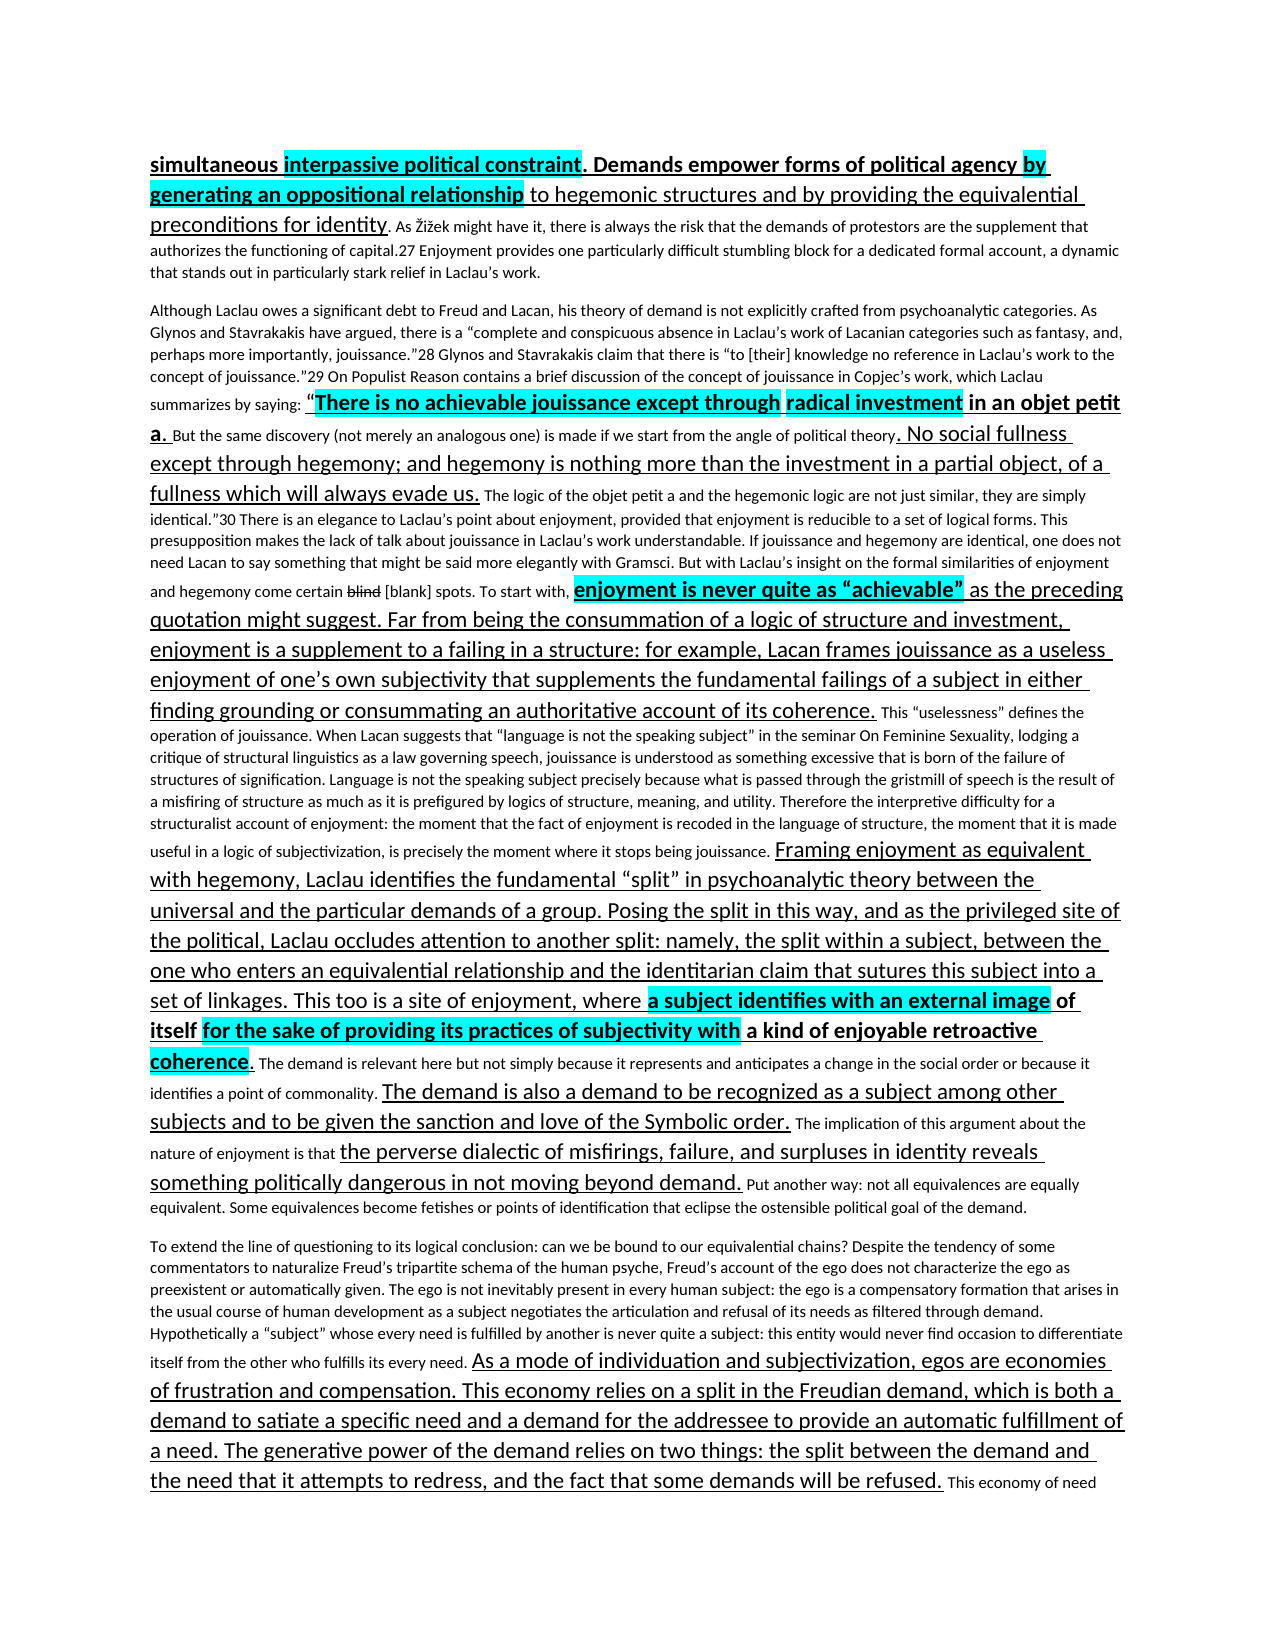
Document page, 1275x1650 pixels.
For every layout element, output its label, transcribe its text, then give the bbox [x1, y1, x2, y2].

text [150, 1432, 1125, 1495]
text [150, 1236, 1125, 1430]
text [150, 150, 1125, 282]
text Although Laclau owes a significant debt to Freud and Lacan, his theory of demand is not explicitly crafted from psychoanalytic categories. As Glynos and Stavrakakis have argued, there is a “complete and conspicuous absence in Laclau’s work of Lacanian categories such as fantasy, and, perhaps more importantly, jouissance.”28 Glynos and Stavrakakis claim that there is “to [their] knowledge no reference in Laclau’s work to the concept of jouissance.”29 On Populist Reason contains a brief discussion of the concept of jouissance in Copjec’s work, which Laclau summarizes by saying: “There is no achievable jouissance except through radical investment in an objet petit a. But the same discovery (not merely an analogous one) is made if we start from the angle of political theory. No social fullness except through hegemony; and hegemony is nothing more than the investment in a partial object, of a fullness which will always evade us. The logic of the objet petit a and the hegemonic logic are not just similar, they are simply identical.”30 There is an elegance to Laclau’s point about enjoyment, provided that enjoyment is reducible to a set of logical forms. This presupposition makes the lack of talk about jouissance in Laclau’s work understandable. If jouissance and hegemony are identical, one does not need Lacan to say something that might be said more elegantly with Gramsci. But with Laclau’s insight on the formal similarities of enjoyment and hegemony come certain blind [blank] spots. To start with, enjoyment is never quite as “achievable” as the preceding quotation might suggest. Far from being the consummation of a logic of structure and investment, enjoyment is a supplement to a failing in a structure: for example, Lacan frames jouissance as a useless enjoyment of one’s own subjectivity that supplements the fundamental failings of a subject in either finding grounding or consummating an authoritative account of its coherence. This “uselessness” defines the operation of jouissance. When Lacan suggests that “language is not the speaking subject” in the seminar On Feminine Sexuality, lodging a critique of structural linguistics as a law governing speech, jouissance is understood as something excessive that is born of the failure of structures of signification. Language is not the speaking subject precisely because what is passed through the gristmill of speech is the result of a misfiring of structure as much as it is prefigured by logics of structure, meaning, and utility. Therefore the interpretive difficulty for a structuralist account of enjoyment: the moment that the fact of enjoyment is recoded in the language of structure, the moment that it is made useful in a logic of subjectivization, is precisely the moment where it stops being jouissance. Framing enjoyment as equivalent with hegemony, Laclau identifies the fundamental “split” in psychoanalytic theory between the universal and the particular demands of a group. Posing the split in this way, and as the privileged site of the political, Laclau occludes attention to another split: namely, the split within a subject, between the one who enters an equivalential relationship and the identitarian claim that sutures this subject into a set of linkages. This too is a site of enjoyment, where a subject identifies with an external image of itself for the sake of providing its practices of subjectivity with a kind of enjoyable retroactive coherence. The demand is relevant here but not simply because it represents and anticipates a change in the social order or because it identifies a point of commonality. The demand is also a demand to be recognized as a subject among other subjects and to be given the sanction and love of the Symbolic order. The implication of this argument about the nature of enjoyment is that the perverse dialectic of misfirings, failure, and surpluses in identity reveals something politically dangerous in not moving beyond demand. Put another way: not all equivalences are equally equivalent. Some equivalences become fetishes or points of identification that eclipse the ostensible political goal of the demand. [150, 300, 1125, 1218]
